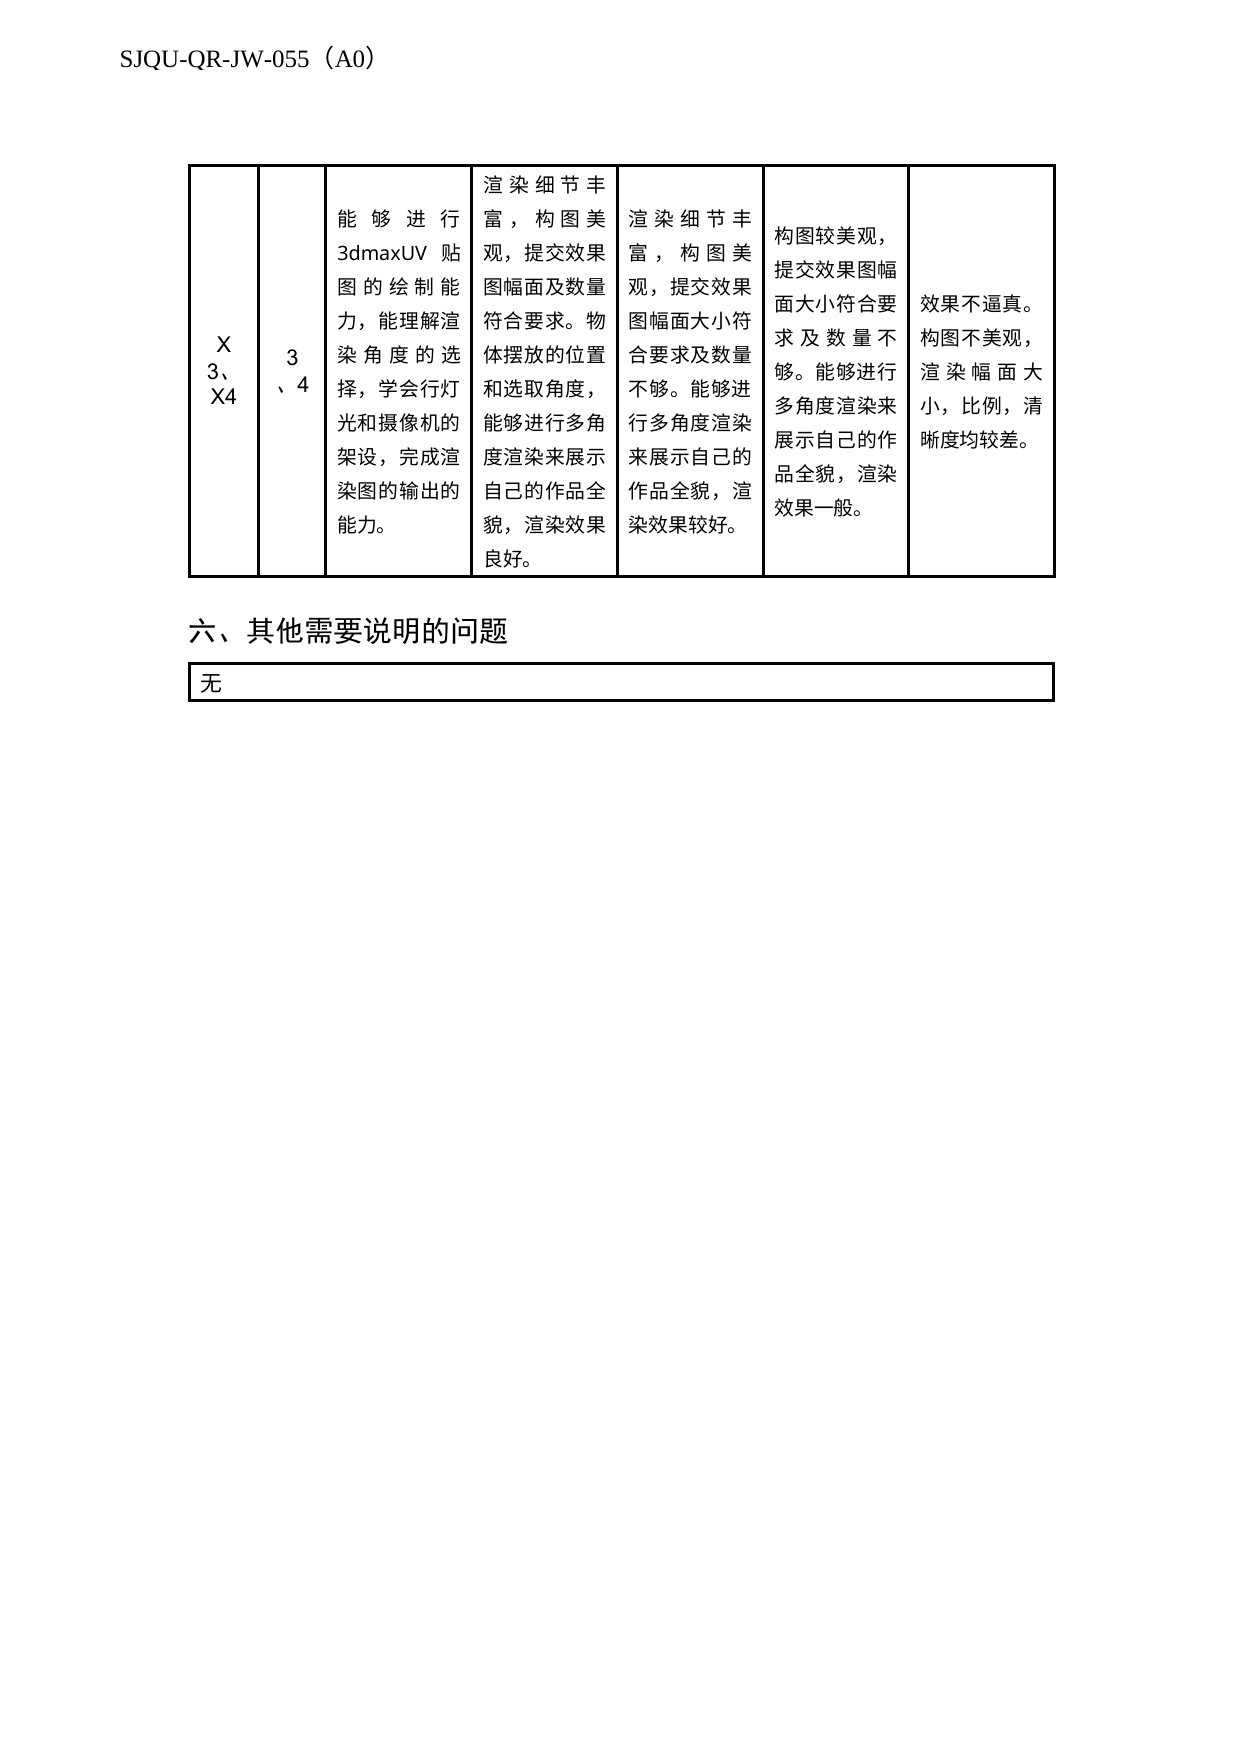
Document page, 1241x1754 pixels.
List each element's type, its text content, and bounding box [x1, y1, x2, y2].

table_cell 构图较美观，提交效果图幅面大小符合要求及数量不够。能够进行多角度渲染来展示自己的作品全貌，渲染效果一般。 [765, 167, 907, 574]
table_cell 效果不逼真。构图不美观，渲染幅面大小，比例，清晰度均较差。 [910, 167, 1053, 574]
table_cell 渲染细节丰富，构图美观，提交效果图幅面及数量符合要求。物体摆放的位置和选取角度，能够进行多角度渲染来展示自己的作品全貌，渲染效果良好。 [473, 167, 616, 574]
table_cell 渲染细节丰富，构图美观，提交效果图幅面大小符合要求及数量不够。能够进行多角度渲染来展示自己的作品全貌，渲染效果较好。 [619, 167, 762, 574]
table_header 无 [191, 665, 1052, 699]
text 六、其他需要说明的问题 [187, 612, 1053, 646]
table_cell 能够进行3dmaxUV贴图的绘制能力，能理解渲染角度的选择，学会行灯光和摄像机的架设，完成渲染图的输出的能力。 [327, 167, 470, 574]
table_cell X3、X4 [191, 167, 257, 574]
table_cell 3、4 [260, 167, 324, 574]
